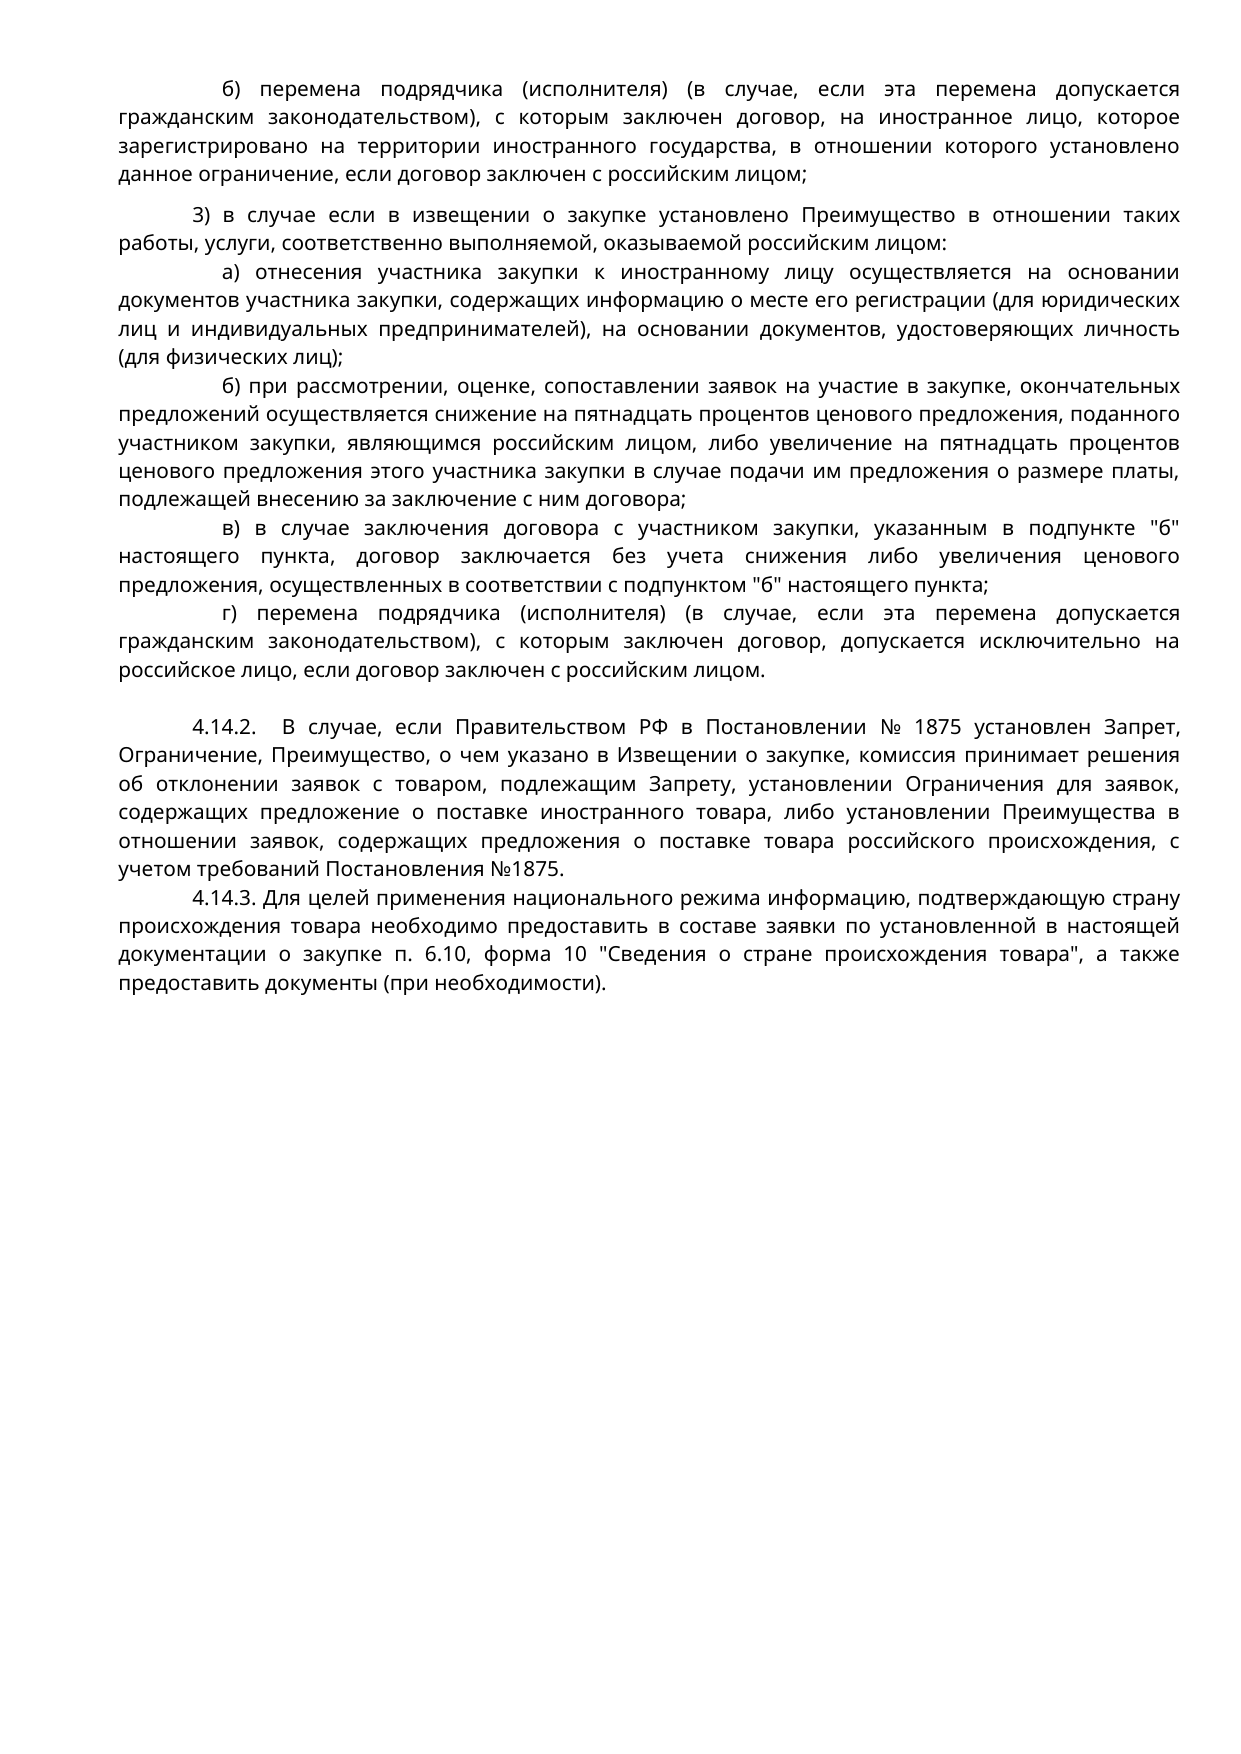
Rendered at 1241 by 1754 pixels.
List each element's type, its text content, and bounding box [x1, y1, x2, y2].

text б) при рассмотрении, оценке, сопоставлении заявок на участие в закупке, окончательных предложений осуществляется снижение на пятнадцать процентов ценового предложения, поданного участником закупки, являющимся российским лицом, либо увеличение на пятнадцать процентов ценового предложения этого участника закупки в случае подачи им предложения о размере платы, подлежащей внесению за заключение с ним договора; [118, 371, 1181, 513]
text в) в случае заключения договора с участником закупки, указанным в подпункте "б" настоящего пункта, договор заключается без учета снижения либо увеличения ценового предложения, осуществленных в соответствии с подпунктом "б" настоящего пункта; [118, 513, 1181, 598]
text 4.14.2. В случае, если Правительством РФ в Постановлении № 1875 установлен Запрет, Ограничение, Преимущество, о чем указано в Извещении о закупке, комиссия принимает решения об отклонении заявок с товаром, подлежащим Запрету, установлении Ограничения для заявок, содержащих предложение о поставке иностранного товара, либо установлении Преимущества в отношении заявок, содержащих предложения о поставке товара российского происхождения, с учетом требований Постановления №1875. [118, 712, 1181, 883]
text б) перемена подрядчика (исполнителя) (в случае, если эта перемена допускается гражданским законодательством), с которым заключен договор, на иностранное лицо, которое зарегистрировано на территории иностранного государства, в отношении которого установлено данное ограничение, если договор заключен с российским лицом; [118, 74, 1181, 188]
text г) перемена подрядчика (исполнителя) (в случае, если эта перемена допускается гражданским законодательством), с которым заключен договор, допускается исключительно на российское лицо, если договор заключен с российским лицом. [118, 598, 1181, 683]
text 4.14.3. Для целей применения национального режима информацию, подтверждающую страну происхождения товара необходимо предоставить в составе заявки по установленной в настоящей документации о закупке п. 6.10, форма 10 "Сведения о стране происхождения товара", а также предоставить документы (при необходимости). [118, 883, 1181, 996]
text 3) в случае если в извещении о закупке установлено Преимущество в отношении таких работы, услуги, соответственно выполняемой, оказываемой российским лицом: [118, 200, 1181, 257]
text а) отнесения участника закупки к иностранному лицу осуществляется на основании документов участника закупки, содержащих информацию о месте его регистрации (для юридических лиц и индивидуальных предпринимателей), на основании документов, удостоверяющих личность (для физических лиц); [118, 257, 1181, 371]
